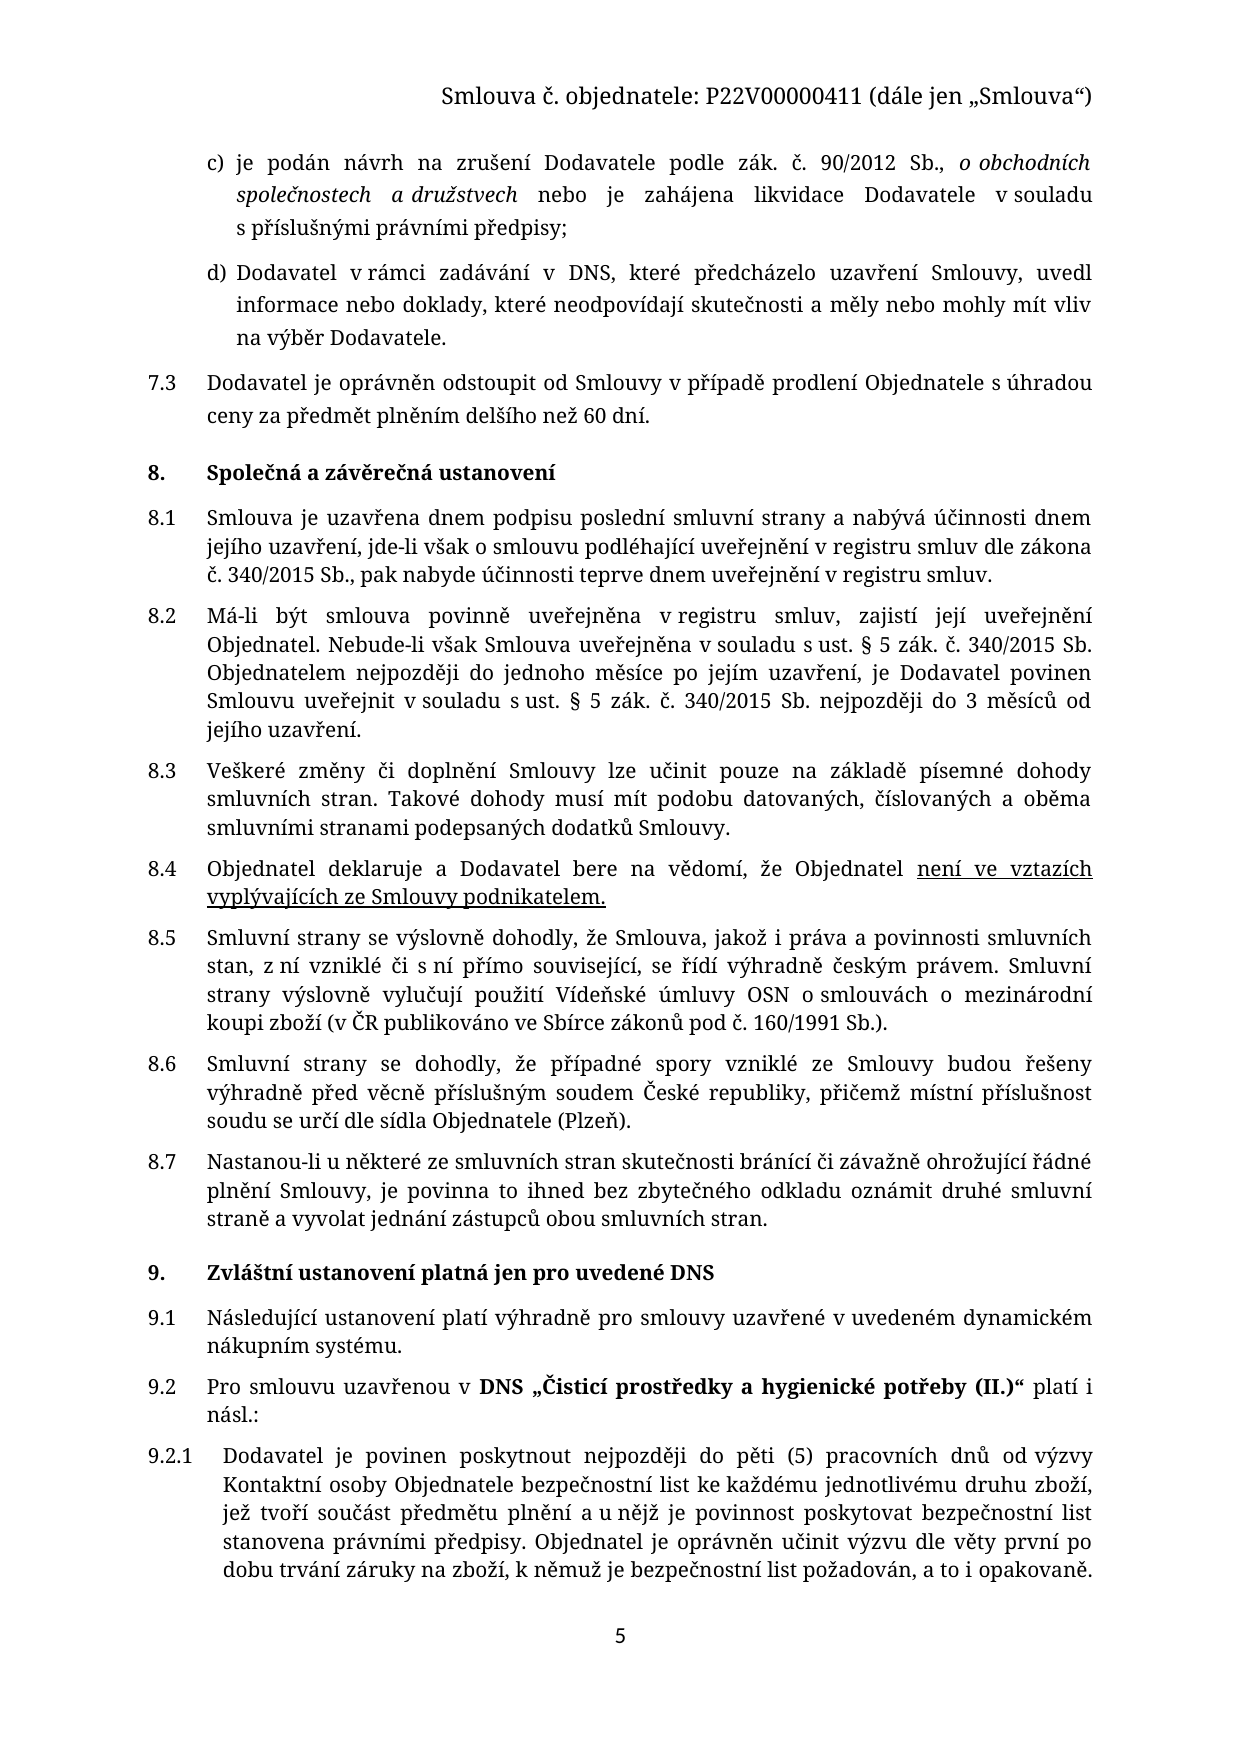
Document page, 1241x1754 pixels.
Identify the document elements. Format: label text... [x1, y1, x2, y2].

list Objednatel deklaruje a Dodavatel bere na vědomí, že Objednatel není ve vztazích vyplývajících ze Smlouvy podnikatelem. [148, 854, 1093, 911]
list Pro smlouvu uzavřenou v DNS „Čisticí prostředky a hygienické potřeby (II.)“ platí i násl.: [148, 1372, 1093, 1429]
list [148, 1441, 1093, 1584]
list Nastanou-li u některé ze smluvních stran skutečnosti bránící či závažně ohrožující řádné plnění Smlouvy, je povinna to ihned bez zbytečného odkladu oznámit druhé smluvní straně a vyvolat jednání zástupců obou smluvních stran. [148, 1147, 1093, 1233]
list Má-li být smlouva povinně uveřejněna v registru smluv, zajistí její uveřejnění Objednatel. Nebude-li však Smlouva uveřejněna v souladu s ust. § 5 zák. č. 340/2015 Sb. Objednatelem nejpozději do jednoho měsíce po jejím uzavření, je Dodavatel povinen Smlouvu uveřejnit v souladu s ust. § 5 zák. č. 340/2015 Sb. nejpozději do 3 měsíců od jejího uzavření. [148, 601, 1093, 743]
list Zvláštní ustanovení platná jen pro uvedené DNS [148, 1258, 1093, 1286]
list Následující ustanovení platí výhradně pro smlouvy uzavřené v uvedeném dynamickém nákupním systému. [148, 1303, 1093, 1359]
list Veškeré změny či doplnění Smlouvy lze učinit pouze na základě písemné dohody smluvních stran. Takové dohody musí mít podobu datovaných, číslovaných a oběma smluvními stranami podepsaných dodatků Smlouvy. [148, 756, 1093, 841]
list Společná a závěrečná ustanovení [148, 458, 1093, 487]
list Smluvní strany se výslovně dohodly, že Smlouva, jakož i práva a povinnosti smluvních stan, z ní vzniklé či s ní přímo související, se řídí výhradně českým právem. Smluvní strany výslovně vylučují použití Vídeňské úmluvy OSN o smlouvách o mezinárodní koupi zboží (v ČR publikováno ve Sbírce zákonů pod č. 160/1991 Sb.). [148, 923, 1093, 1037]
list Dodavatel je oprávněn odstoupit od Smlouvy v případě prodlení Objednatele s úhradou ceny za předmět plněním delšího než 60 dní. [148, 368, 1093, 429]
list Smluvní strany se dohodly, že případné spory vzniklé ze Smlouvy budou řešeny výhradně před věcně příslušným soudem České republiky, přičemž místní příslušnost soudu se určí dle sídla Objednatele (Plzeň). [148, 1049, 1093, 1135]
list Smlouva je uzavřena dnem podpisu poslední smluvní strany a nabývá účinnosti dnem jejího uzavření, jde-li však o smlouvu podléhající uveřejnění v registru smluv dle zákona č. 340/2015 Sb., pak nabyde účinnosti teprve dnem uveřejnění v registru smluv. [148, 503, 1093, 589]
list Dodavatel v rámci zadávání v DNS, které předcházelo uzavření Smlouvy, uvedl informace nebo doklady, které neodpovídají skutečnosti a měly nebo mohly mít vliv na výběr Dodavatele. [207, 258, 1093, 352]
list je podán návrh na zrušení Dodavatele podle zák. č. 90/2012 Sb., o obchodních společnostech a družstvech nebo je zahájena likvidace Dodavatele v souladu s příslušnými právními předpisy; [207, 148, 1093, 241]
